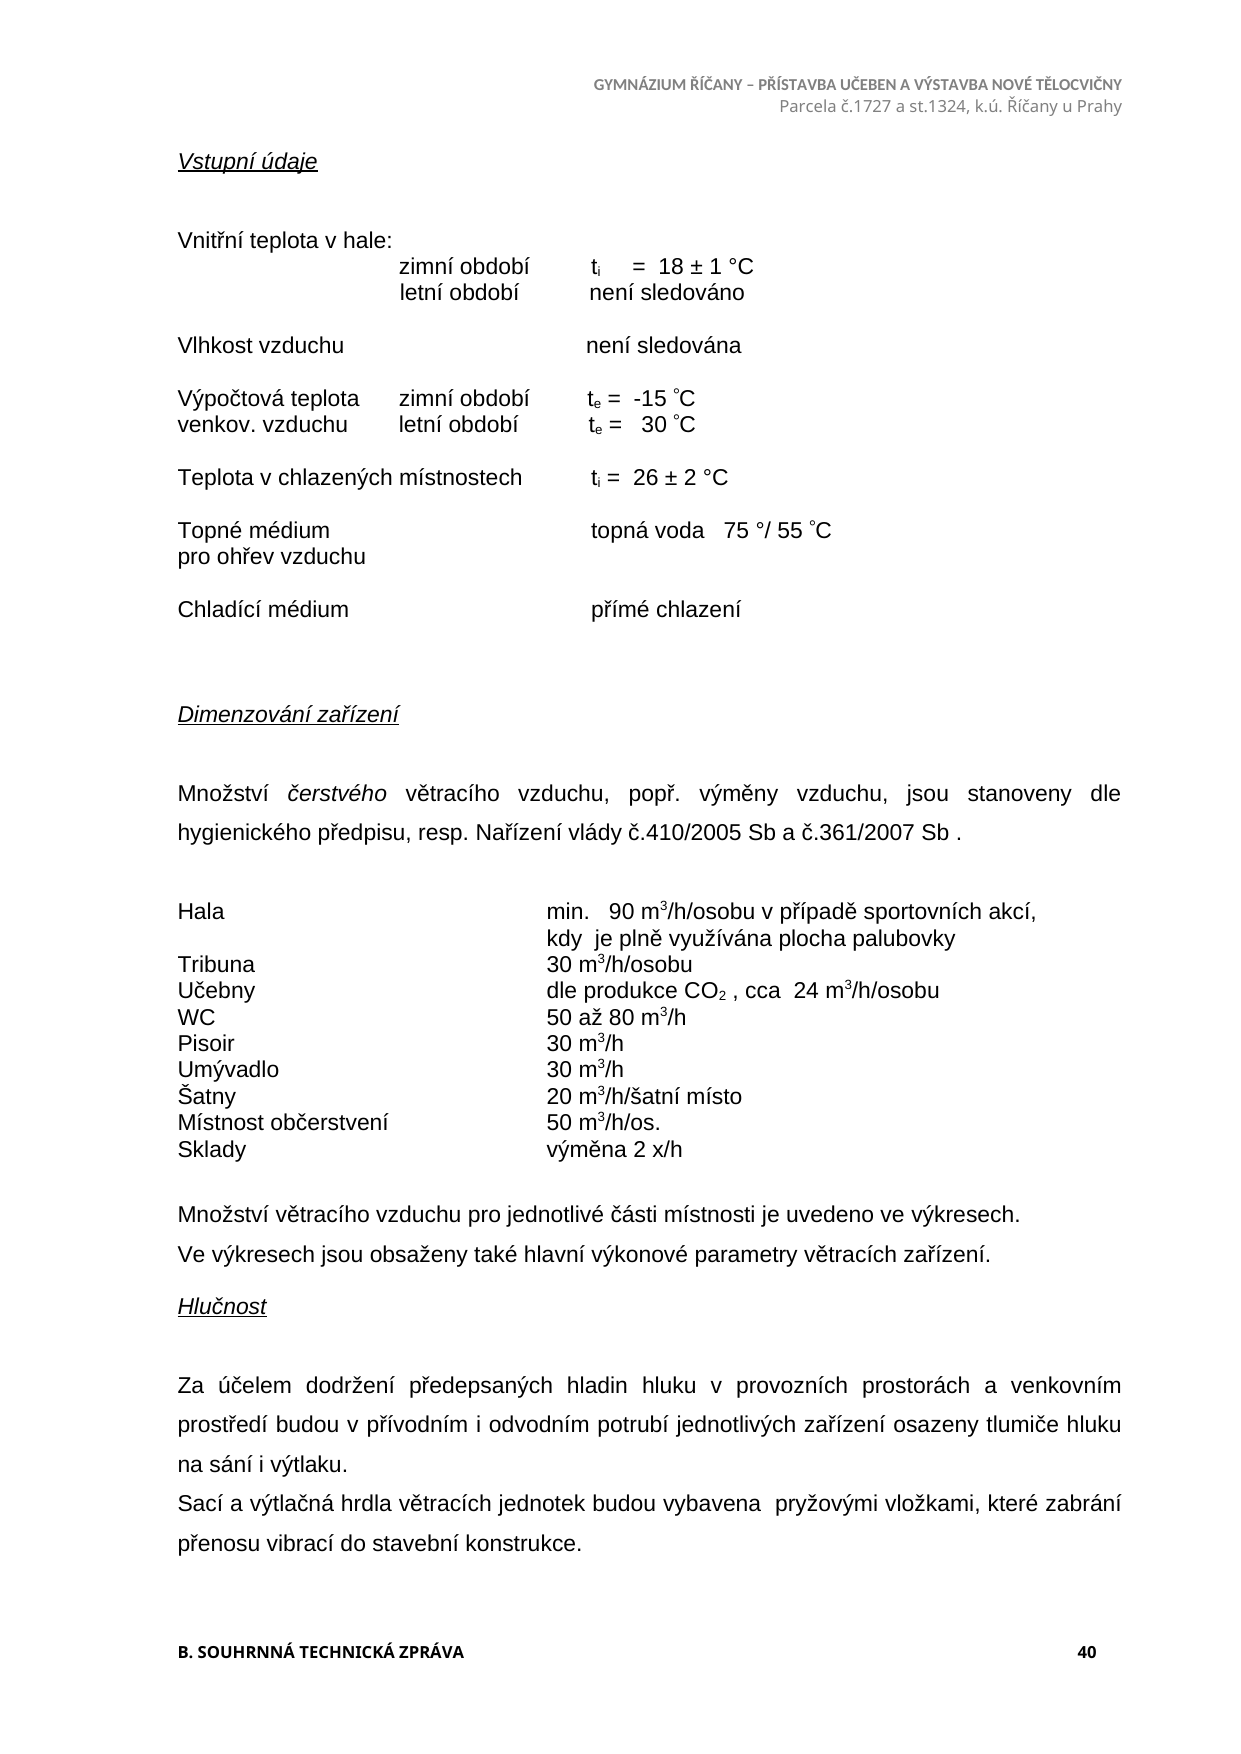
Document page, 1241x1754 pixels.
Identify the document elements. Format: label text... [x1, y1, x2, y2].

text Hlučnost [177, 1293, 1122, 1319]
text Výpočtová teplota zimní období te = -15 C [177, 385, 1122, 411]
text Sklady výměna 2 x/h [177, 1136, 1122, 1162]
text Vnitřní teplota v hale: [177, 227, 1122, 253]
text letní období není sledováno [313, 279, 1122, 306]
text Učebny dle produkce CO2 , cca 24 m3/h/osobu [177, 977, 1122, 1004]
text Tribuna 30 m3/h/osobu [177, 951, 1122, 977]
text Umývadlo 30 m3/h [177, 1056, 1122, 1083]
text pro ohřev vzduchu [177, 543, 1122, 569]
text Topné médium topná voda 75 °/ 55 C [177, 517, 1122, 543]
text Ve výkresech jsou obsaženy také hlavní výkonové parametry větracích zařízení. [177, 1241, 1122, 1267]
text kdy je plně využívána plocha palubovky [177, 925, 1122, 951]
text Pisoir 30 m3/h [177, 1030, 1122, 1056]
text Sací a výtlačná hrdla větracích jednotek budou vybavena pryžovými vložkami, které zabrání přenosu vibrací do stavební konstrukce. [177, 1490, 1122, 1556]
text Chladící médium přímé chlazení [177, 596, 1122, 622]
text Množství čerstvého větracího vzduchu, popř. výměny vzduchu, jsou stanoveny dle hygienického předpisu, resp. Nařízení vlády č.410/2005 Sb a č.361/2007 Sb . [177, 780, 1122, 846]
text zimní období ti = 18 ± 1 °C [177, 253, 1122, 279]
text Množství větracího vzduchu pro jednotlivé části místnosti je uvedeno ve výkresech. [177, 1201, 1122, 1228]
text venkov. vzduchu letní období te = 30 C [177, 411, 1122, 437]
text Za účelem dodržení předepsaných hladin hluku v provozních prostorách a venkovním prostředí budou v přívodním i odvodním potrubí jednotlivých zařízení osazeny tlumiče hluku na sání i výtlaku. [177, 1372, 1122, 1477]
text Teplota v chlazených místnostech ti = 26 ± 2 °C [177, 464, 1122, 490]
text Vstupní údaje [177, 148, 1122, 174]
text Hala min. 90 m3/h/osobu v případě sportovních akcí, [177, 898, 1122, 925]
text WC 50 až 80 m3/h [177, 1004, 1122, 1030]
text Vlhkost vzduchu není sledována [177, 332, 1122, 358]
text Dimenzování zařízení [177, 701, 1122, 727]
text Šatny 20 m3/h/šatní místo [177, 1083, 1122, 1109]
text Místnost občerstvení 50 m3/h/os. [177, 1109, 1122, 1136]
